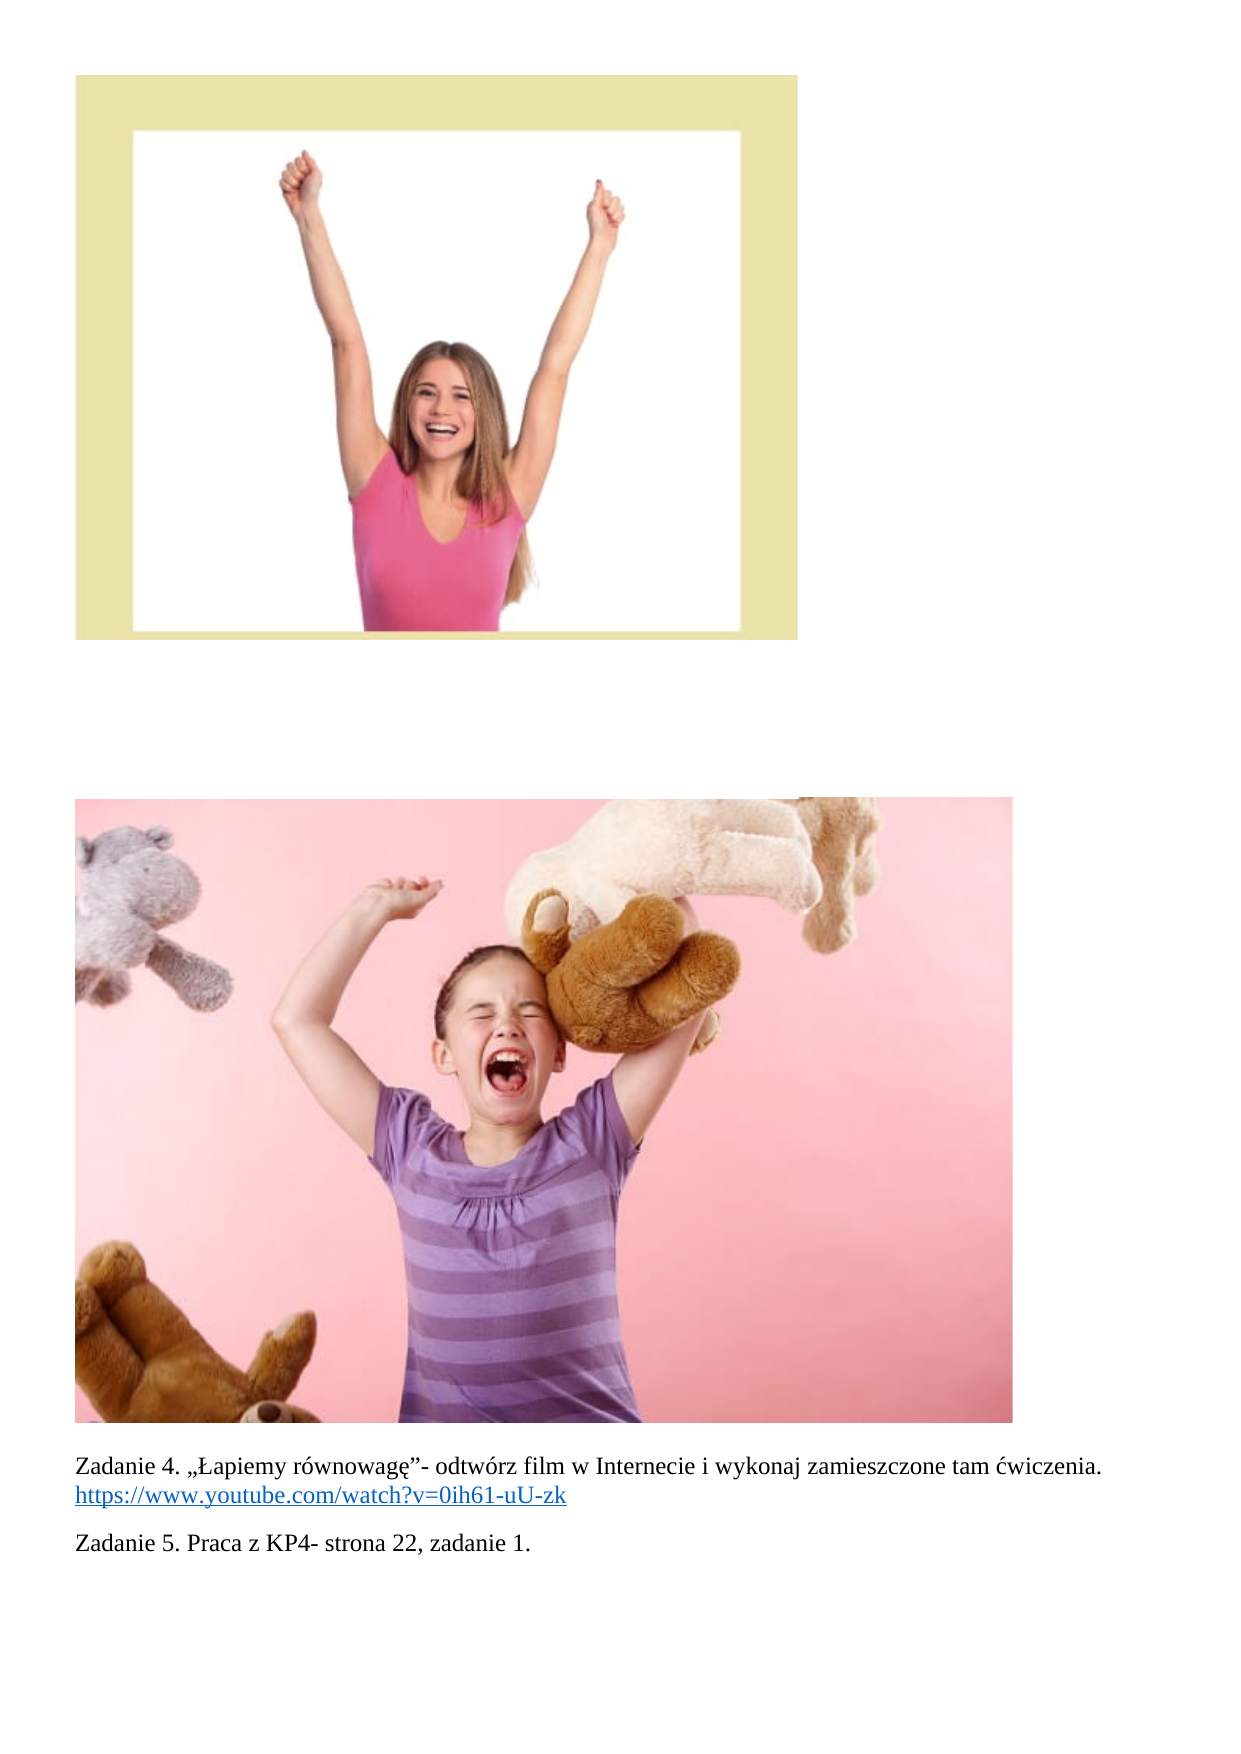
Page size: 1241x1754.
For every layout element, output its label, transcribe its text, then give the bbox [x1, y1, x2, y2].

picture [75, 797, 1013, 1423]
picture [75, 75, 798, 640]
text https://www.youtube.com/watch?v=0ih61-uU-zk [75, 1480, 1165, 1509]
text Zadanie 4. „Łapiemy równowagę”- odtwórz film w Internecie i wykonaj zamieszczone tam ćwiczenia. [75, 1451, 1165, 1480]
text Zadanie 5. Praca z KP4- strona 22, zadanie 1. [75, 1528, 1165, 1556]
